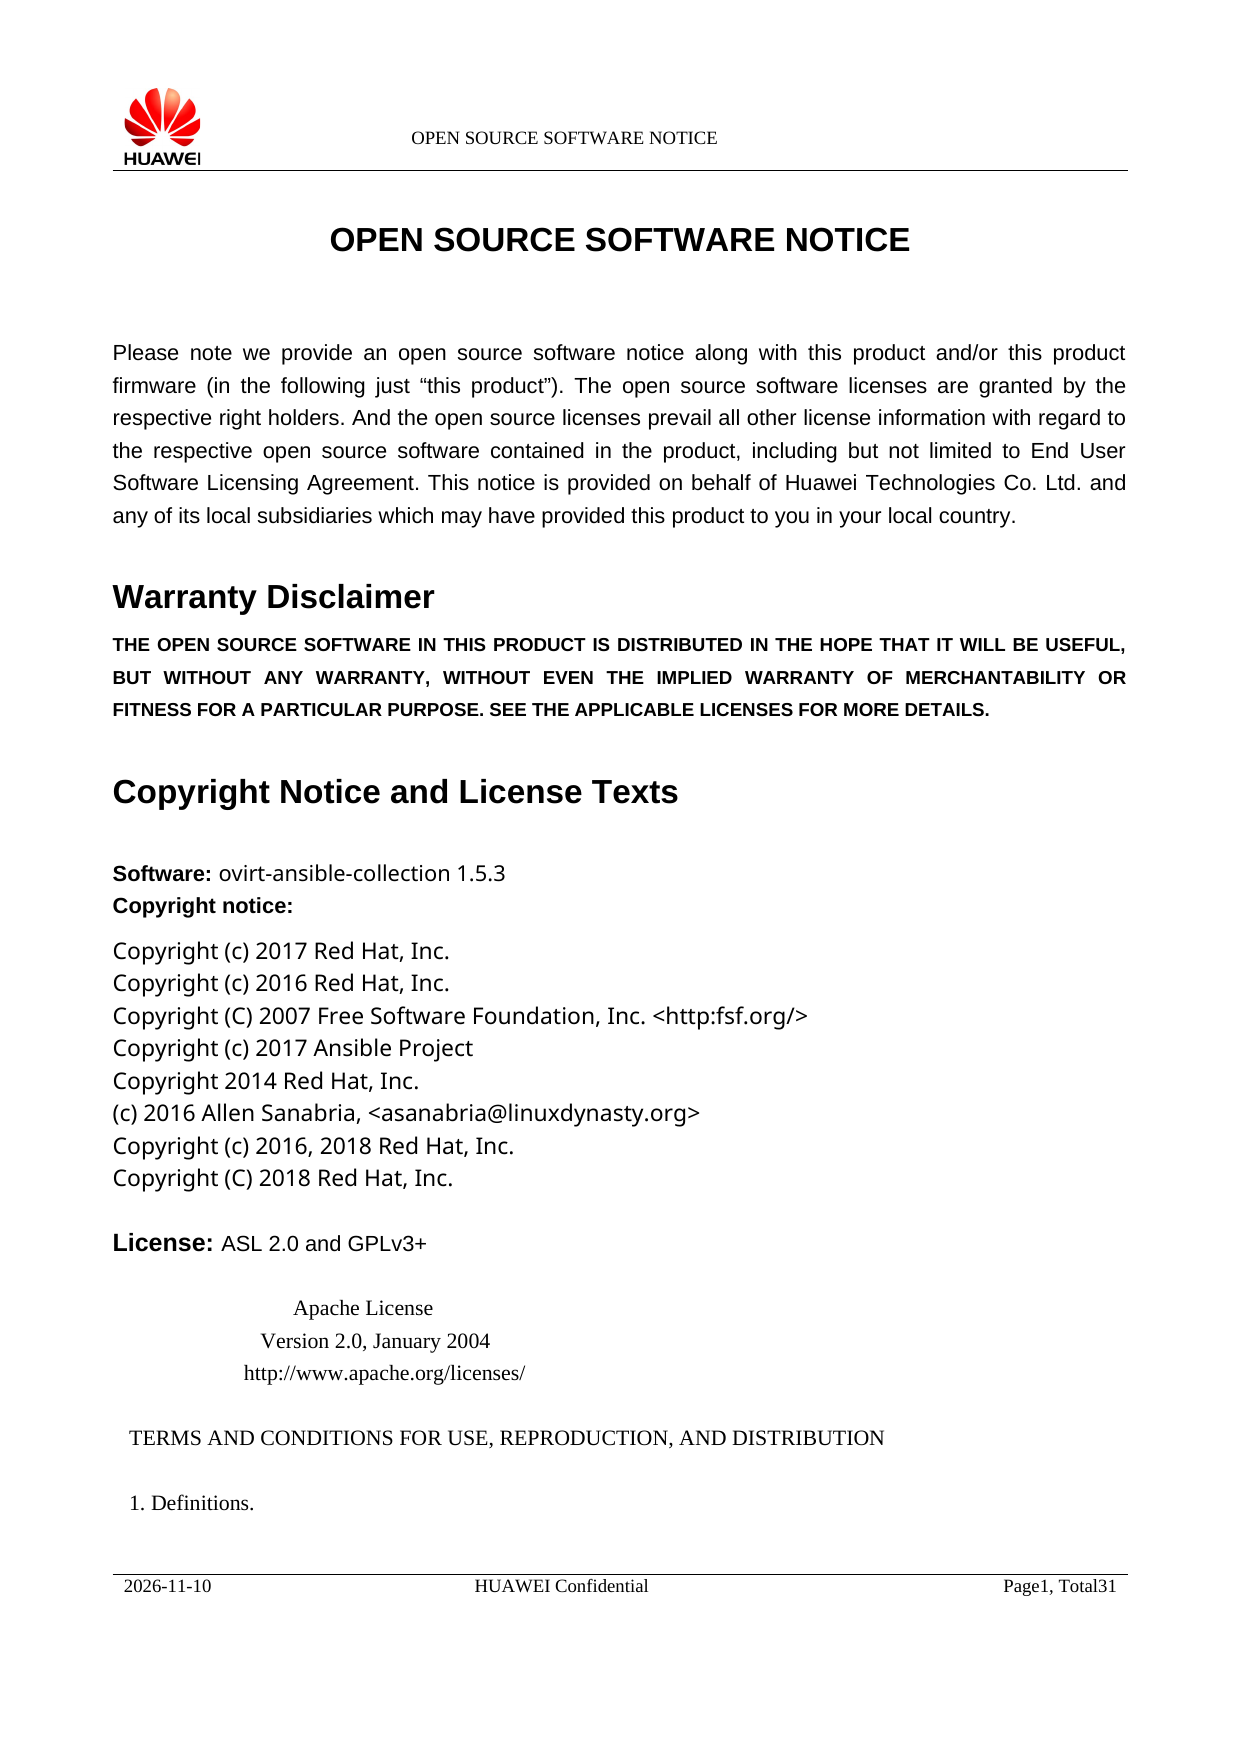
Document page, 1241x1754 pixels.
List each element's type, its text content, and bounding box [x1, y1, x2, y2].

text The open source software in this product is distributed in the hope that it will be useful, but WITHOUT ANY WARRANTY, without even the implied warranty of MERCHANTABILITY or FITNESS FOR A PARTICULAR PURPOSE. See the applicable licenses for more details. [112, 629, 1128, 726]
text Copyright notice: [112, 889, 1128, 921]
title Software: ovirt-ansible-collection 1.5.3 [112, 856, 1128, 889]
text Please note we provide an open source software notice along with this product and/or this product firmware (in the following just “this product”). The open source software licenses are granted by the respective right holders. And the open source licenses prevail all other license information with regard to the respective open source software contained in the product, including but not limited to End User Software Licensing Agreement. This notice is provided on behalf of Huawei Technologies Co. Ltd. and any of its local subsidiaries which may have provided this product to you in your local country. [112, 336, 1128, 531]
text License: ASL 2.0 and GPLv3+ [112, 1226, 1128, 1259]
text Copyright Notice and License Texts [112, 759, 1128, 824]
text Warranty Disclaimer [112, 564, 1128, 629]
picture [124, 88, 201, 165]
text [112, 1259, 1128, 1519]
text Copyright (c) 2017 Red Hat, Inc. Copyright (c) 2016 Red Hat, Inc. Copyright (C) 2007 Free Software Foundation, Inc. <http:fsf.org/> Copyright (c) 2017 Ansible Project Copyright 2014 Red Hat, Inc. (c) 2016 Allen Sanabria, <asanabria@linuxdynasty.org> Copyright (c) 2016, 2018 Red Hat, Inc. Copyright (C) 2018 Red Hat, Inc. [112, 934, 1128, 1226]
text OPEN SOURCE SOFTWARE NOTICE [112, 206, 1128, 271]
